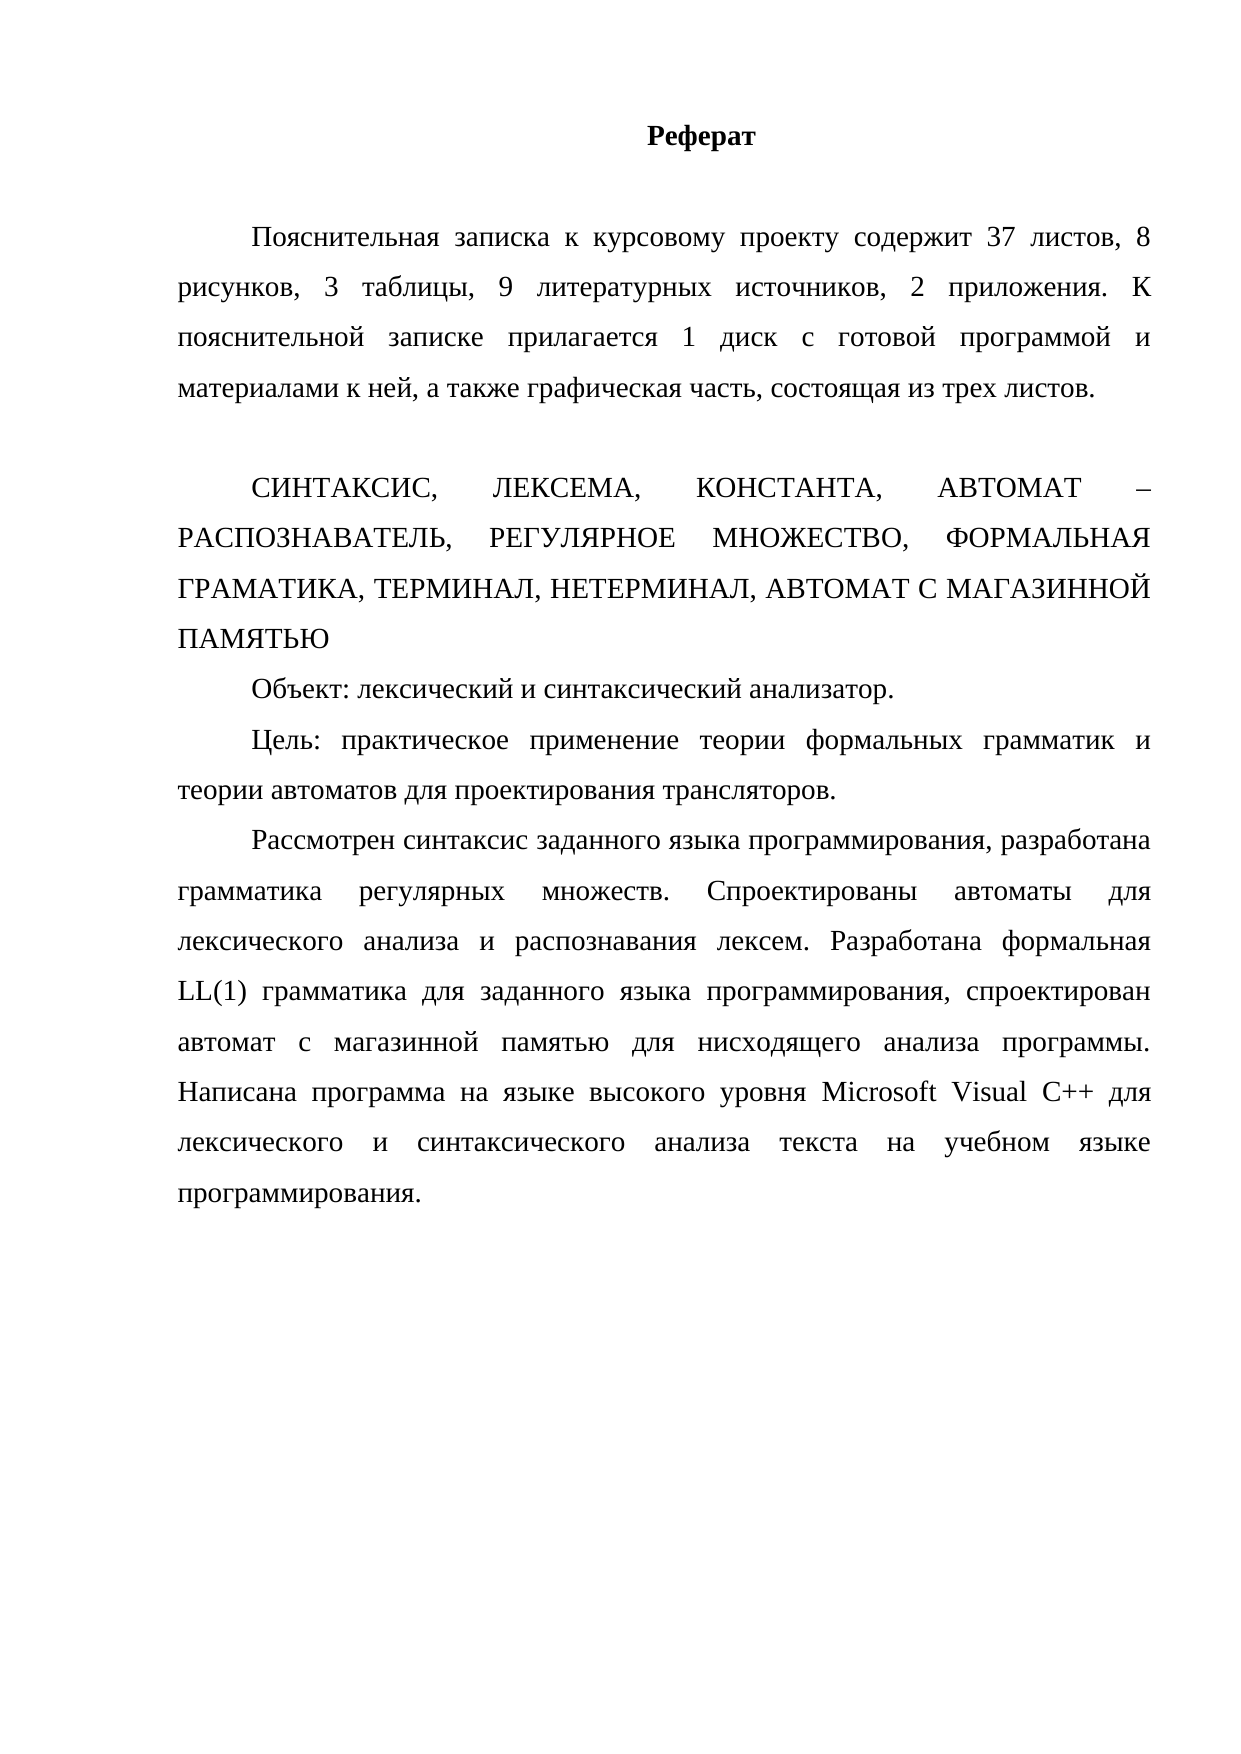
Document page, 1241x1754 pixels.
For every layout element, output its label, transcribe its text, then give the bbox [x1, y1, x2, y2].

text СИНТАКСИС, ЛЕКСЕМА, КОНСТАНТА, АВТОМАТ – РАСПОЗНАВАТЕЛЬ, РЕГУЛЯРНОЕ МНОЖЕСТВО, ФОРМАЛЬНАЯ ГРАМАТИКА, ТЕРМИНАЛ, НЕТЕРМИНАЛ, АВТОМАТ С МАГАЗИННОЙ ПАМЯТЬЮ [177, 470, 1152, 655]
text Пояснительная записка к курсовому проекту содержит 37 листов, 8 рисунков, 3 таблицы, 9 литературных источников, 2 приложения. К пояснительной записке прилагается 1 диск с готовой программой и материалами к ней, а также графическая часть, состоящая из трех листов. [177, 219, 1152, 403]
text Рассмотрен синтаксис заданного языка программирования, разработана грамматика регулярных множеств. Спроектированы автоматы для лексического анализа и распознавания лексем. Разработана формальная LL(1) грамматика для заданного языка программирования, спроектирован автомат с магазинной памятью для нисходящего анализа программы. Написана программа на языке высокого уровня Microsoft Visual C++ для лексического и синтаксического анализа текста на учебном языке программирования. [177, 822, 1152, 1208]
text Цель: практическое применение теории формальных грамматик и теории автоматов для проектирования трансляторов. [177, 722, 1152, 806]
text Реферат [177, 118, 1152, 152]
text Объект: лексический и синтаксический анализатор. [177, 672, 1152, 705]
